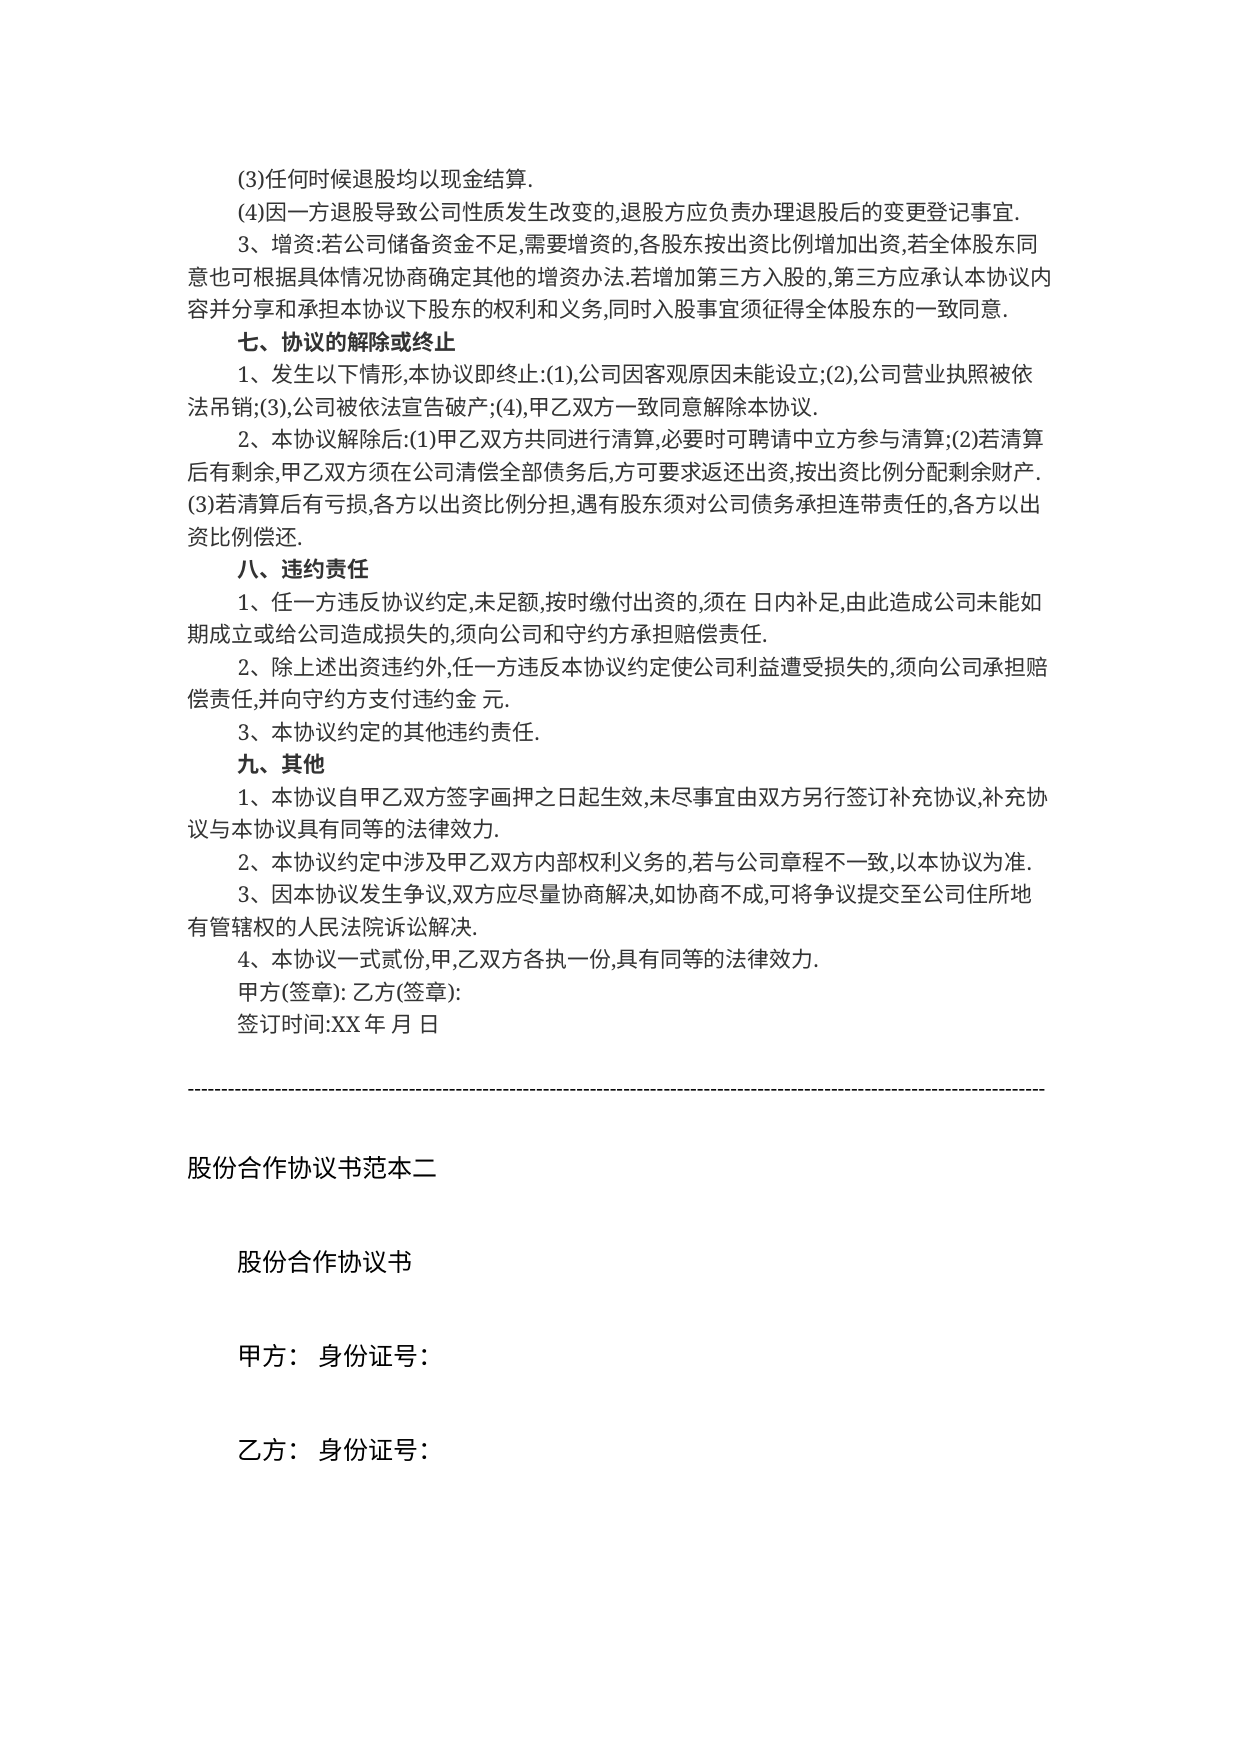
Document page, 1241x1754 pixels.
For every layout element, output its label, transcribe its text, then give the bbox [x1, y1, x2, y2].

text 甲方(签章): 乙方(签章): [187, 974, 1053, 1007]
text 2、本协议解除后:(1)甲乙双方共同进行清算,必要时可聘请中立方参与清算;(2)若清算后有剩余,甲乙双方须在公司清偿全部债务后,方可要求返还出资,按出资比例分配剩余财产.(3)若清算后有亏损,各方以出资比例分担,遇有股东须对公司债务承担连带责任的,各方以出资比例偿还. [187, 422, 1053, 552]
text 七、协议的解除或终止 [187, 324, 1053, 357]
text 九、其他 [187, 747, 1053, 779]
text 乙方： 身份证号： [187, 1416, 1053, 1481]
text 八、违约责任 [187, 552, 1053, 584]
text 1、发生以下情形,本协议即终止:(1),公司因客观原因未能设立;(2),公司营业执照被依法吊销;(3),公司被依法宣告破产;(4),甲乙双方一致同意解除本协议. [187, 357, 1053, 422]
text 1、任一方违反协议约定,未足额,按时缴付出资的,须在 日内补足,由此造成公司未能如期成立或给公司造成损失的,须向公司和守约方承担赔偿责任. [187, 584, 1053, 649]
text 3、本协议约定的其他违约责任. [187, 714, 1053, 747]
text 1、本协议自甲乙双方签字画押之日起生效,未尽事宜由双方另行签订补充协议,补充协议与本协议具有同等的法律效力. [187, 779, 1053, 844]
text 甲方： 身份证号： [187, 1322, 1053, 1387]
text 2、本协议约定中涉及甲乙双方内部权利义务的,若与公司章程不一致,以本协议为准. [187, 844, 1053, 877]
text (3)任何时候退股均以现金结算. [187, 162, 1053, 194]
text 股份合作协议书 [187, 1228, 1053, 1293]
text 4、本协议一式贰份,甲,乙双方各执一份,具有同等的法律效力. [187, 942, 1053, 974]
text (4)因一方退股导致公司性质发生改变的,退股方应负责办理退股后的变更登记事宜. [187, 194, 1053, 227]
text -------------------------------------------------------------------------------------------------------------------------------- [187, 1072, 1053, 1104]
text 股份合作协议书范本二 [187, 1134, 1053, 1199]
text 3、因本协议发生争议,双方应尽量协商解决,如协商不成,可将争议提交至公司住所地有管辖权的人民法院诉讼解决. [187, 877, 1053, 942]
text 签订时间:XX年 月 日 [187, 1007, 1053, 1039]
text 3、增资:若公司储备资金不足,需要增资的,各股东按出资比例增加出资,若全体股东同意也可根据具体情况协商确定其他的增资办法.若增加第三方入股的,第三方应承认本协议内容并分享和承担本协议下股东的权利和义务,同时入股事宜须征得全体股东的一致同意. [187, 227, 1053, 324]
text 2、除上述出资违约外,任一方违反本协议约定使公司利益遭受损失的,须向公司承担赔偿责任,并向守约方支付违约金 元. [187, 649, 1053, 714]
